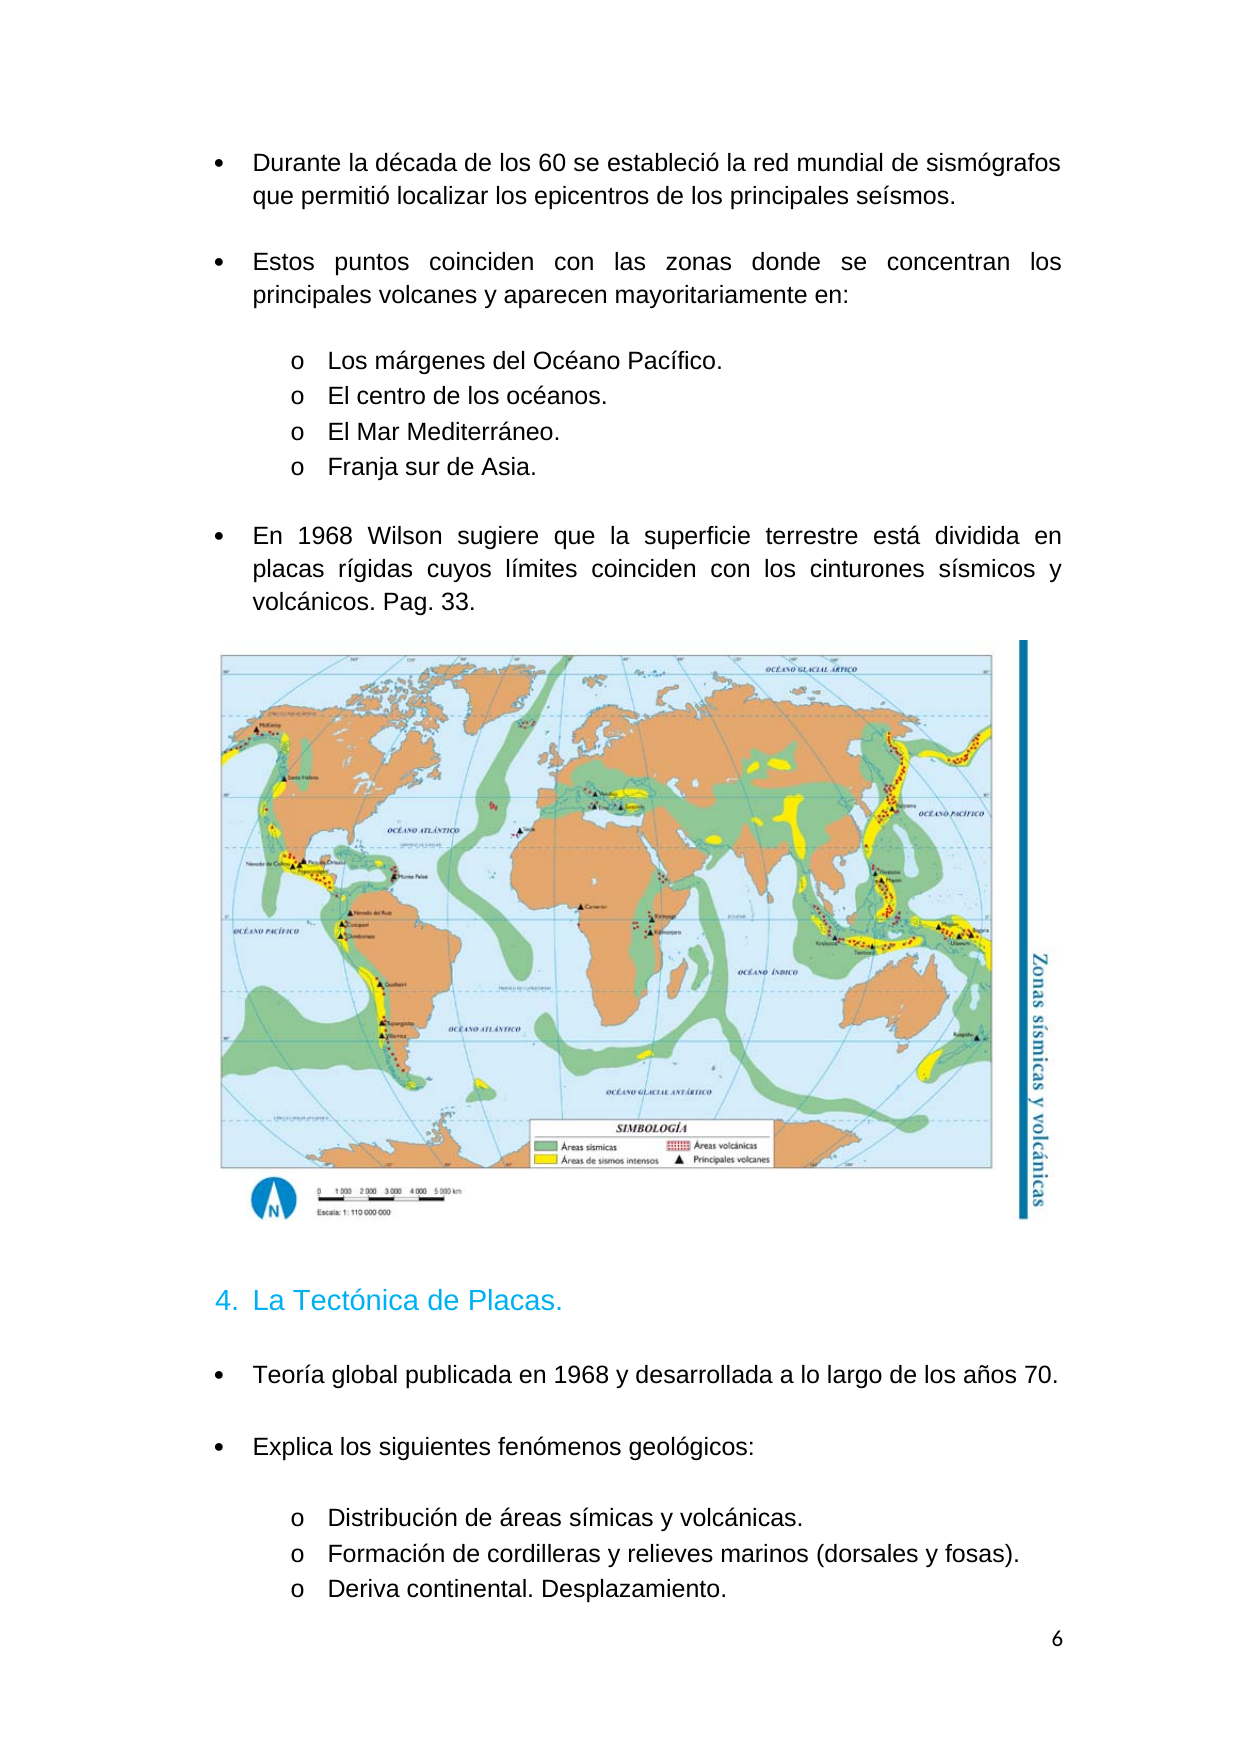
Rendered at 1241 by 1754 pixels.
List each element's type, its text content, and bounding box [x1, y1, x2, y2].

list La Tectónica de Placas. [215, 1283, 1063, 1317]
list Durante la década de los 60 se estableció la red mundial de sismógrafos que permitió localizar los epicentros de los principales seísmos. [215, 148, 1063, 209]
list Distribución de áreas símicas y volcánicas. [290, 1503, 1063, 1534]
list El Mar Mediterráneo. [290, 417, 1063, 448]
picture [211, 640, 1064, 1226]
list En 1968 Wilson sugiere que la superficie terrestre está dividida en placas rígidas cuyos límites coinciden con los cinturones sísmicos y volcánicos. Pag. 33. [215, 521, 1063, 616]
list Estos puntos coinciden con las zonas donde se concentran los principales volcanes y aparecen mayoritariamente en: [215, 247, 1063, 308]
list Deriva continental. Desplazamiento. [290, 1574, 1063, 1605]
list Franja sur de Asia. [290, 452, 1063, 483]
list El centro de los océanos. [290, 381, 1063, 412]
list Explica los siguientes fenómenos geológicos: [215, 1432, 1063, 1461]
list Formación de cordilleras y relieves marinos (dorsales y fosas). [290, 1539, 1063, 1570]
list Los márgenes del Océano Pacífico. [290, 346, 1063, 377]
list Teoría global publicada en 1968 y desarrollada a lo largo de los años 70. [215, 1360, 1063, 1389]
